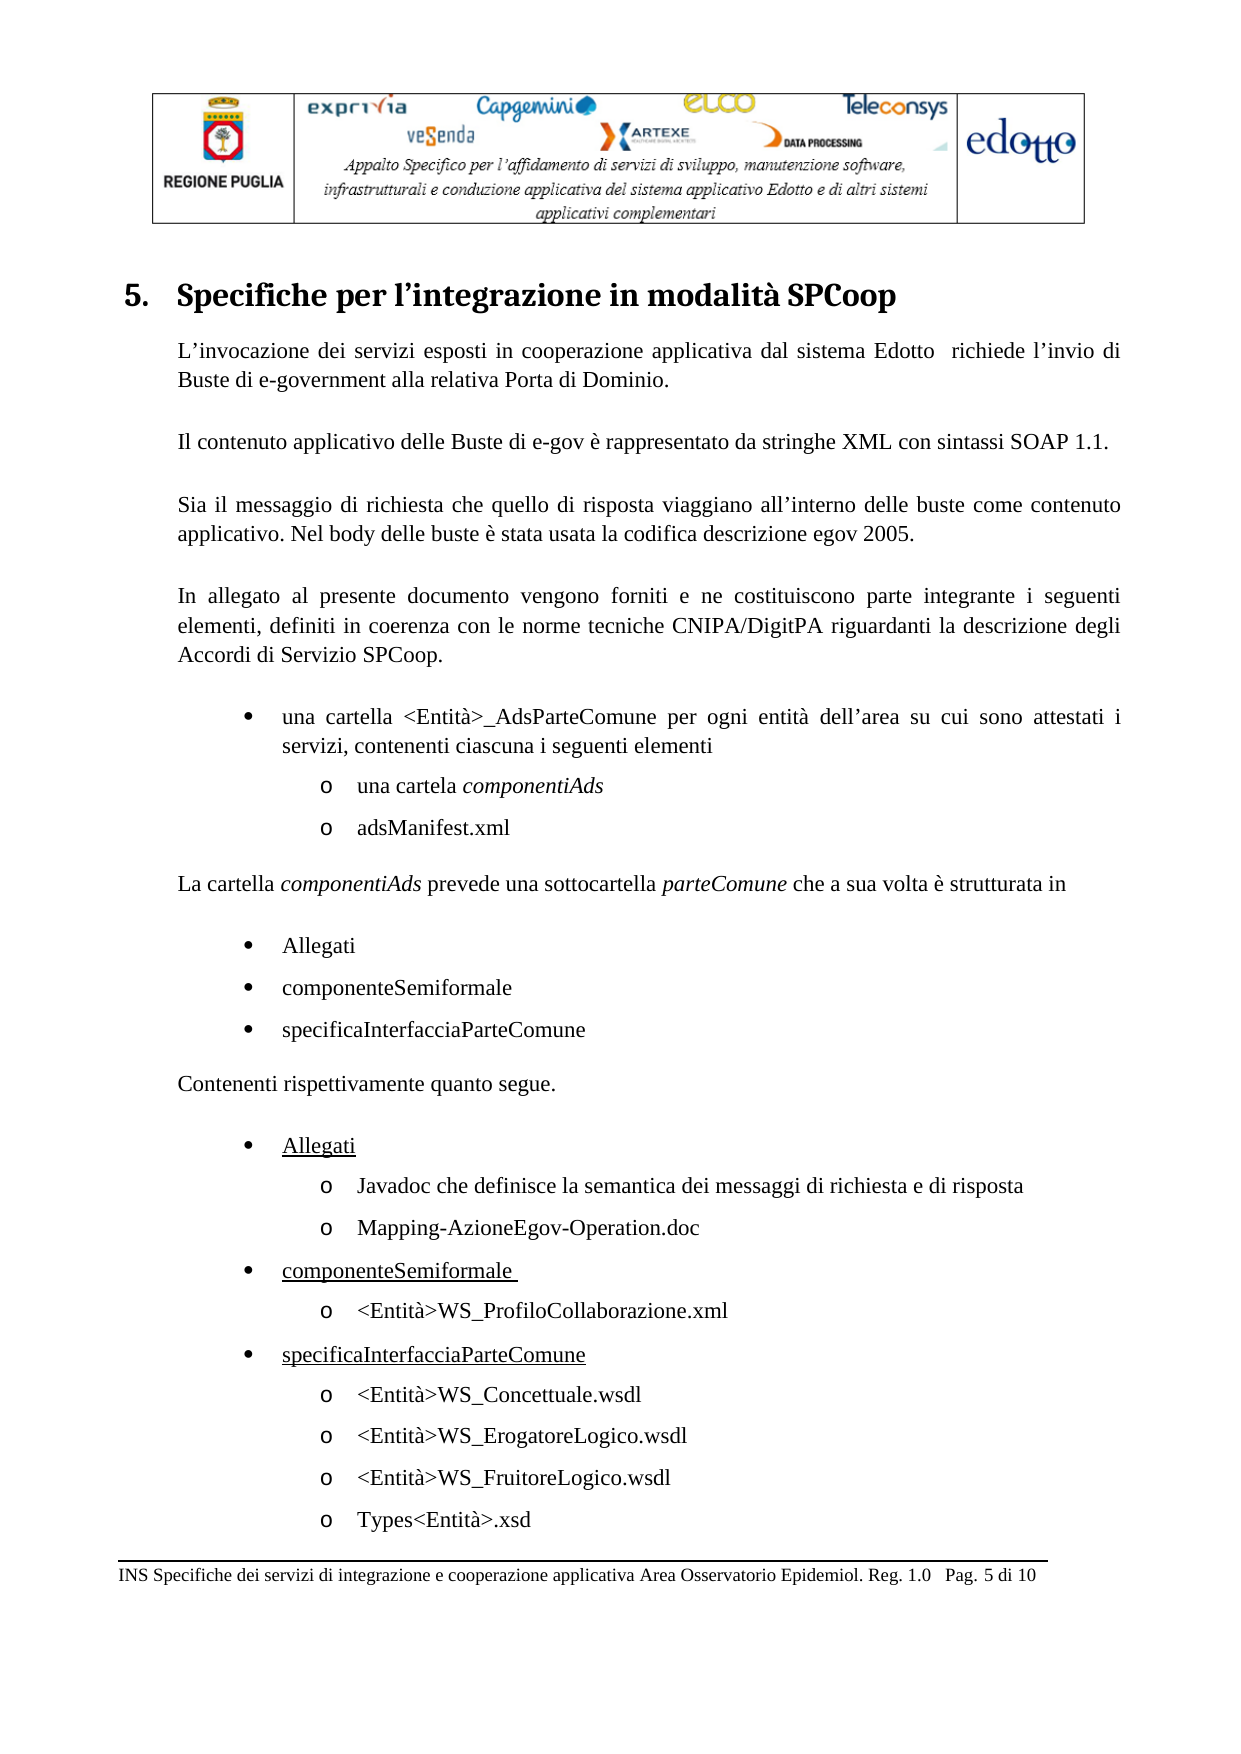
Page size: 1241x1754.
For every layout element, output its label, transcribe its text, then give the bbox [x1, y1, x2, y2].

list <Entità>WS_ErogatoreLogico.wsdl [319, 1421, 1122, 1451]
subtitle Specifiche per l’integrazione in modalità SPCoop [124, 277, 1063, 315]
list Javadoc che definisce la semantica dei messaggi di richiesta e di risposta [319, 1171, 1122, 1201]
list Allegati [244, 930, 1122, 959]
list componenteSemiformale [244, 971, 1122, 1001]
text Contenenti rispettivamente quanto segue. [177, 1067, 1122, 1096]
list una cartela componentiAds [319, 771, 1122, 801]
list Allegati [244, 1130, 1122, 1159]
list componenteSemiformale [244, 1255, 1122, 1284]
list Mapping-AzioneEgov-Operation.doc [319, 1213, 1122, 1242]
picture [147, 87, 1093, 231]
text In allegato al presente documento vengono forniti e ne costituiscono parte integrante i seguenti elementi, definiti in coerenza con le norme tecniche CNIPA/DigitPA riguardanti la descrizione degli Accordi di Servizio SPCoop. [177, 580, 1122, 667]
list <Entità>WS_FruitoreLogico.wsdl [319, 1463, 1122, 1492]
text Il contenuto applicativo delle Buste di e-gov è rappresentato da stringhe XML con sintassi SOAP 1.1. [177, 426, 1122, 455]
text Sia il messaggio di richiesta che quello di risposta viaggiano all’interno delle buste come contenuto applicativo. Nel body delle buste è stata usata la codifica descrizione egov 2005. [177, 488, 1122, 546]
list specificaInterfacciaParteComune [244, 1338, 1122, 1367]
list <Entità>WS_Concettuale.wsdl [319, 1380, 1122, 1409]
list adsManifest.xml [319, 813, 1122, 842]
text La cartella componentiAds prevede una sottocartella parteComune che a sua volta è strutturata in [177, 867, 1122, 896]
list Types<Entità>.xsd [319, 1505, 1122, 1534]
list specificaInterfacciaParteComune [244, 1013, 1122, 1042]
list una cartella <Entità>_AdsParteComune per ogni entità dell’area su cui sono attestati i servizi, contenenti ciascuna i seguenti elementi [244, 701, 1122, 759]
text L’invocazione dei servizi esposti in cooperazione applicativa dal sistema Edotto richiede l’invio di Buste di e-government alla relativa Porta di Dominio. [177, 334, 1122, 392]
list <Entità>WS_ProfiloCollaborazione.xml [319, 1296, 1122, 1326]
